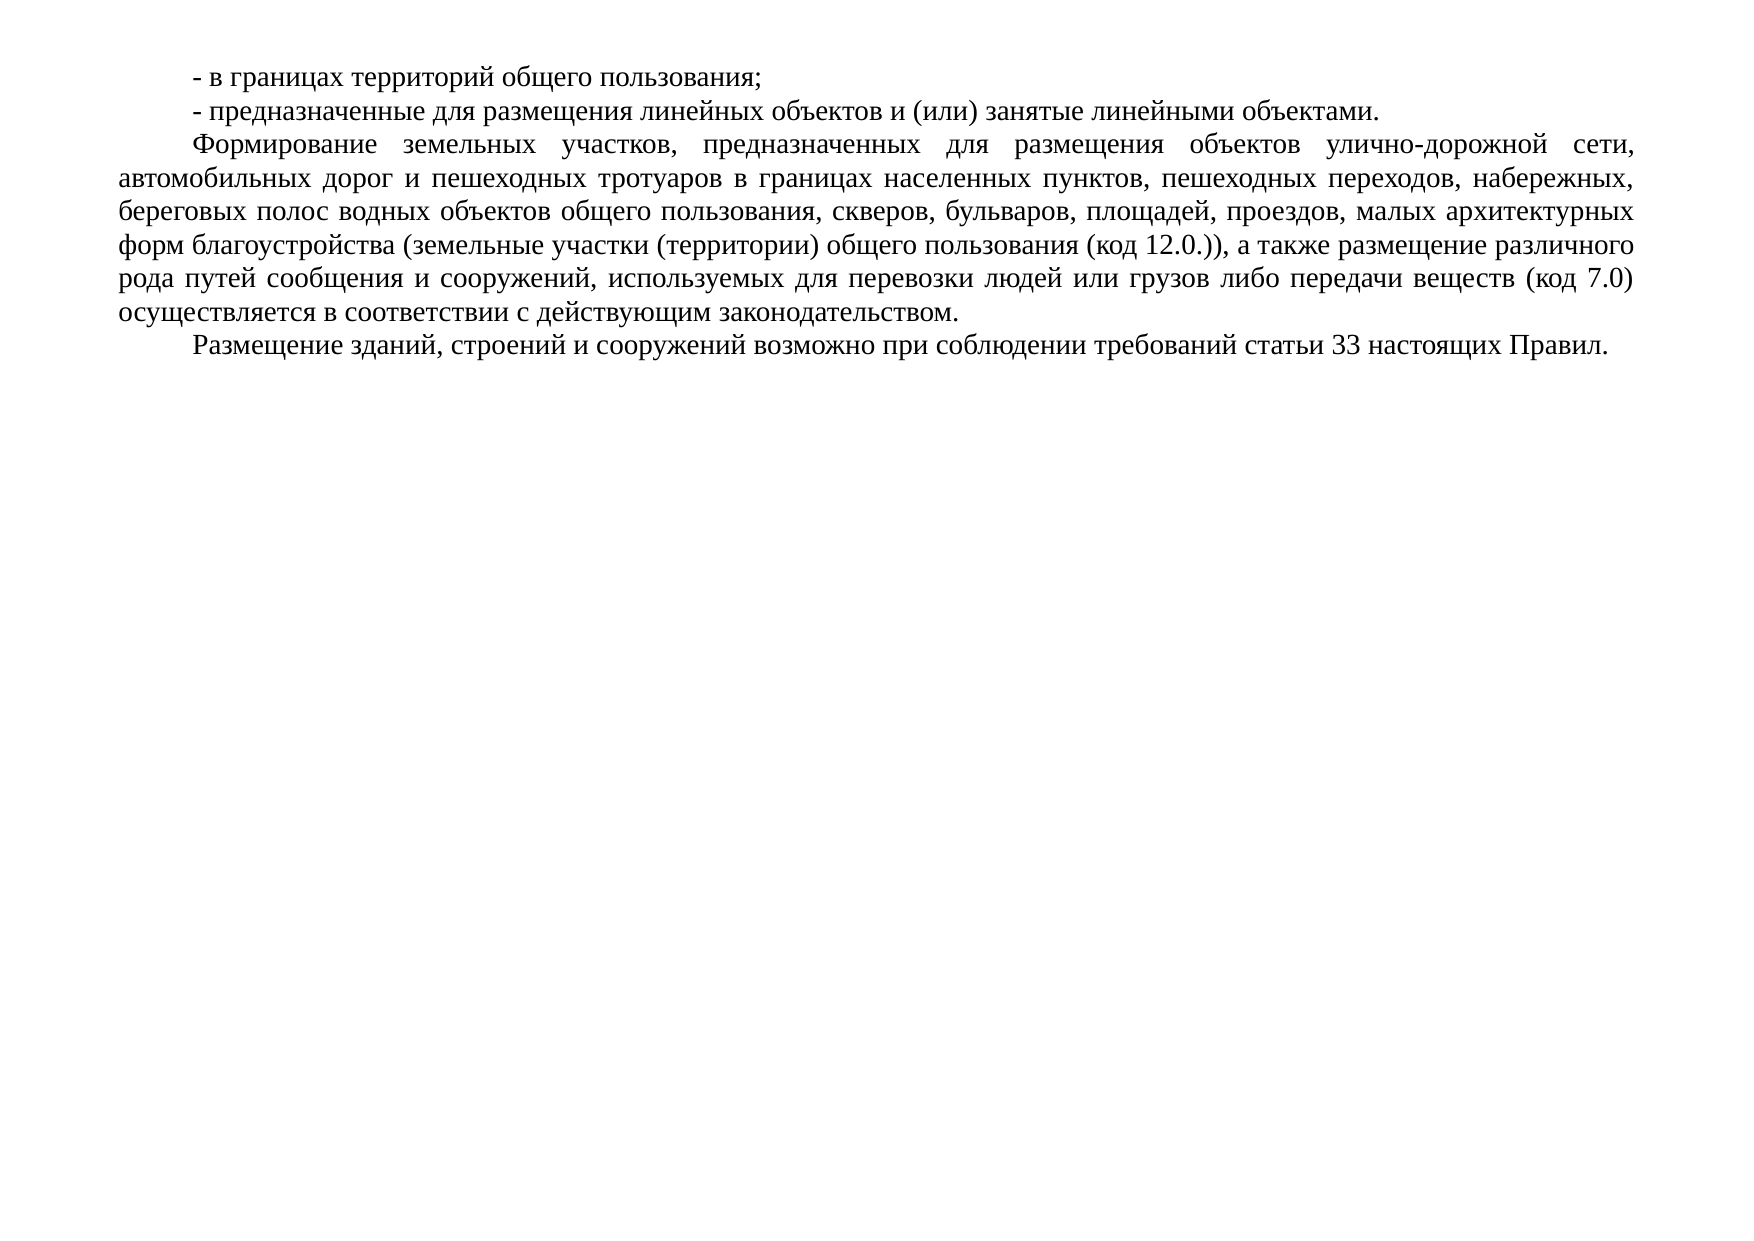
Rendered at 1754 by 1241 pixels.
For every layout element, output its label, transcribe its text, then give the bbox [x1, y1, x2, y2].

text Формирование земельных участков, предназначенных для размещения объектов улично-дорожной сети, автомобильных дорог и пешеходных тротуаров в границах населенных пунктов, пешеходных переходов, набережных, береговых полос водных объектов общего пользования, скверов, бульваров, площадей, проездов, малых архитектурных форм благоустройства (земельные участки (территории) общего пользования (код 12.0.)), а также размещение различного рода путей сообщения и сооружений, используемых для перевозки людей или грузов либо передачи веществ (код 7.0) осуществляется в соответствии с действующим законодательством. [118, 126, 1636, 327]
text - предназначенные для размещения линейных объектов и (или) занятые линейными объектами. [118, 93, 1636, 126]
text Размещение зданий, строений и сооружений возможно при соблюдении требований статьи 33 настоящих Правил. [118, 327, 1636, 361]
text - в границах территорий общего пользования; [118, 59, 1636, 93]
